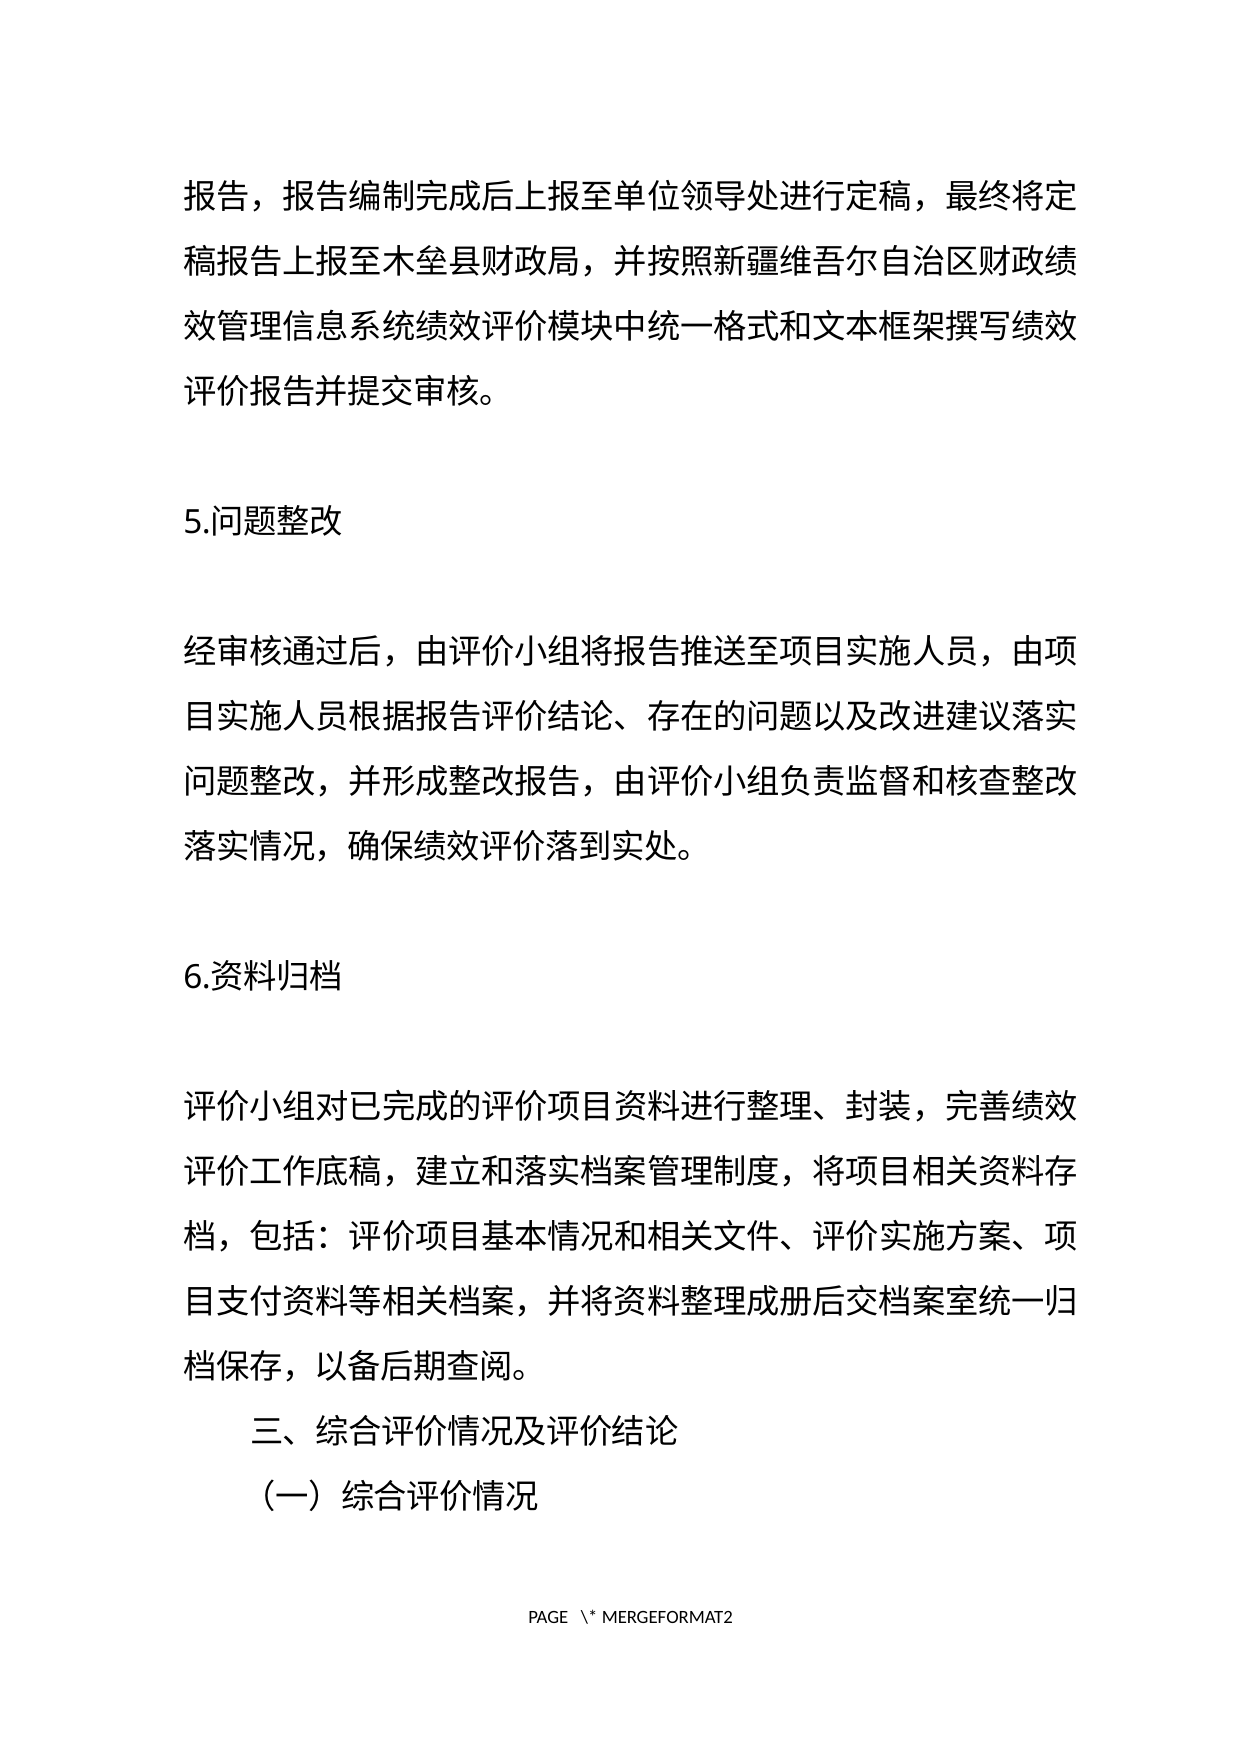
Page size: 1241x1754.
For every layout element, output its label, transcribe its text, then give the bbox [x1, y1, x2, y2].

text 三、综合评价情况及评价结论 [183, 1397, 1078, 1462]
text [183, 162, 1078, 1397]
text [183, 1462, 1078, 1527]
